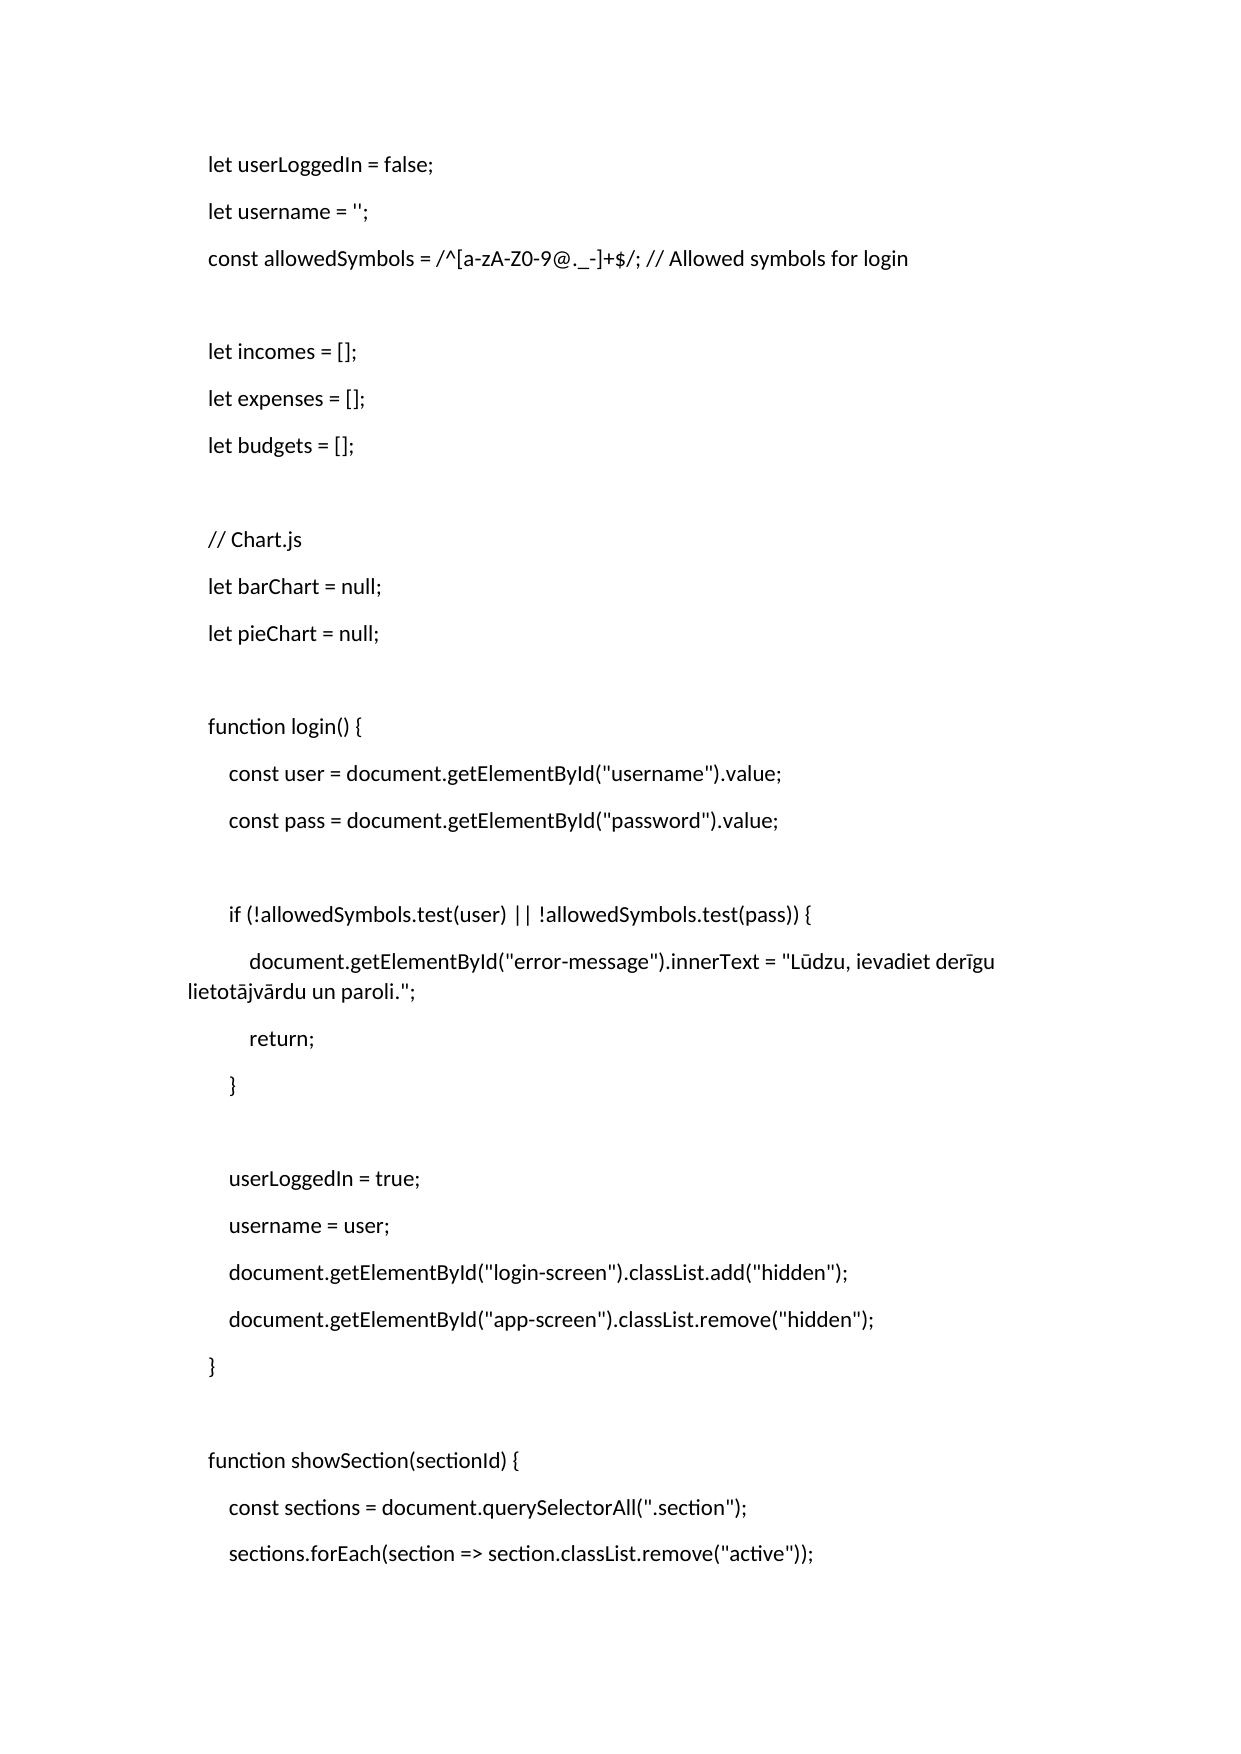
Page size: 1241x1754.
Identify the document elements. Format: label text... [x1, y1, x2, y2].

text sections.forEach(section => section.classList.remove("active")); [187, 1539, 1053, 1568]
text function login() { [187, 712, 1053, 741]
text document.getElementById("app-screen").classList.remove("hidden"); [187, 1305, 1053, 1333]
text const pass = document.getElementById("password").value; [187, 806, 1053, 834]
text document.getElementById("error-message").innerText = "Lūdzu, ievadiet derīgu lietotājvārdu un paroli."; [187, 947, 1053, 1005]
text let incomes = []; [187, 337, 1053, 366]
text } [187, 1352, 1053, 1380]
text let budgets = []; [187, 431, 1053, 459]
text username = user; [187, 1211, 1053, 1239]
text return; [187, 1024, 1053, 1052]
text userLoggedIn = true; [187, 1164, 1053, 1193]
text const allowedSymbols = /^[a-zA-Z0-9@._-]+$/; // Allowed symbols for login [187, 244, 1053, 272]
text const user = document.getElementById("username").value; [187, 759, 1053, 787]
text document.getElementById("login-screen").classList.add("hidden"); [187, 1258, 1053, 1286]
text let barChart = null; [187, 572, 1053, 600]
text let userLoggedIn = false; [187, 150, 1053, 178]
text let username = ''; [187, 197, 1053, 225]
text function showSection(sectionId) { [187, 1446, 1053, 1474]
text if (!allowedSymbols.test(user) || !allowedSymbols.test(pass)) { [187, 900, 1053, 928]
text } [187, 1071, 1053, 1099]
text let pieChart = null; [187, 619, 1053, 647]
text const sections = document.querySelectorAll(".section"); [187, 1493, 1053, 1521]
text let expenses = []; [187, 384, 1053, 412]
text // Chart.js [187, 525, 1053, 553]
